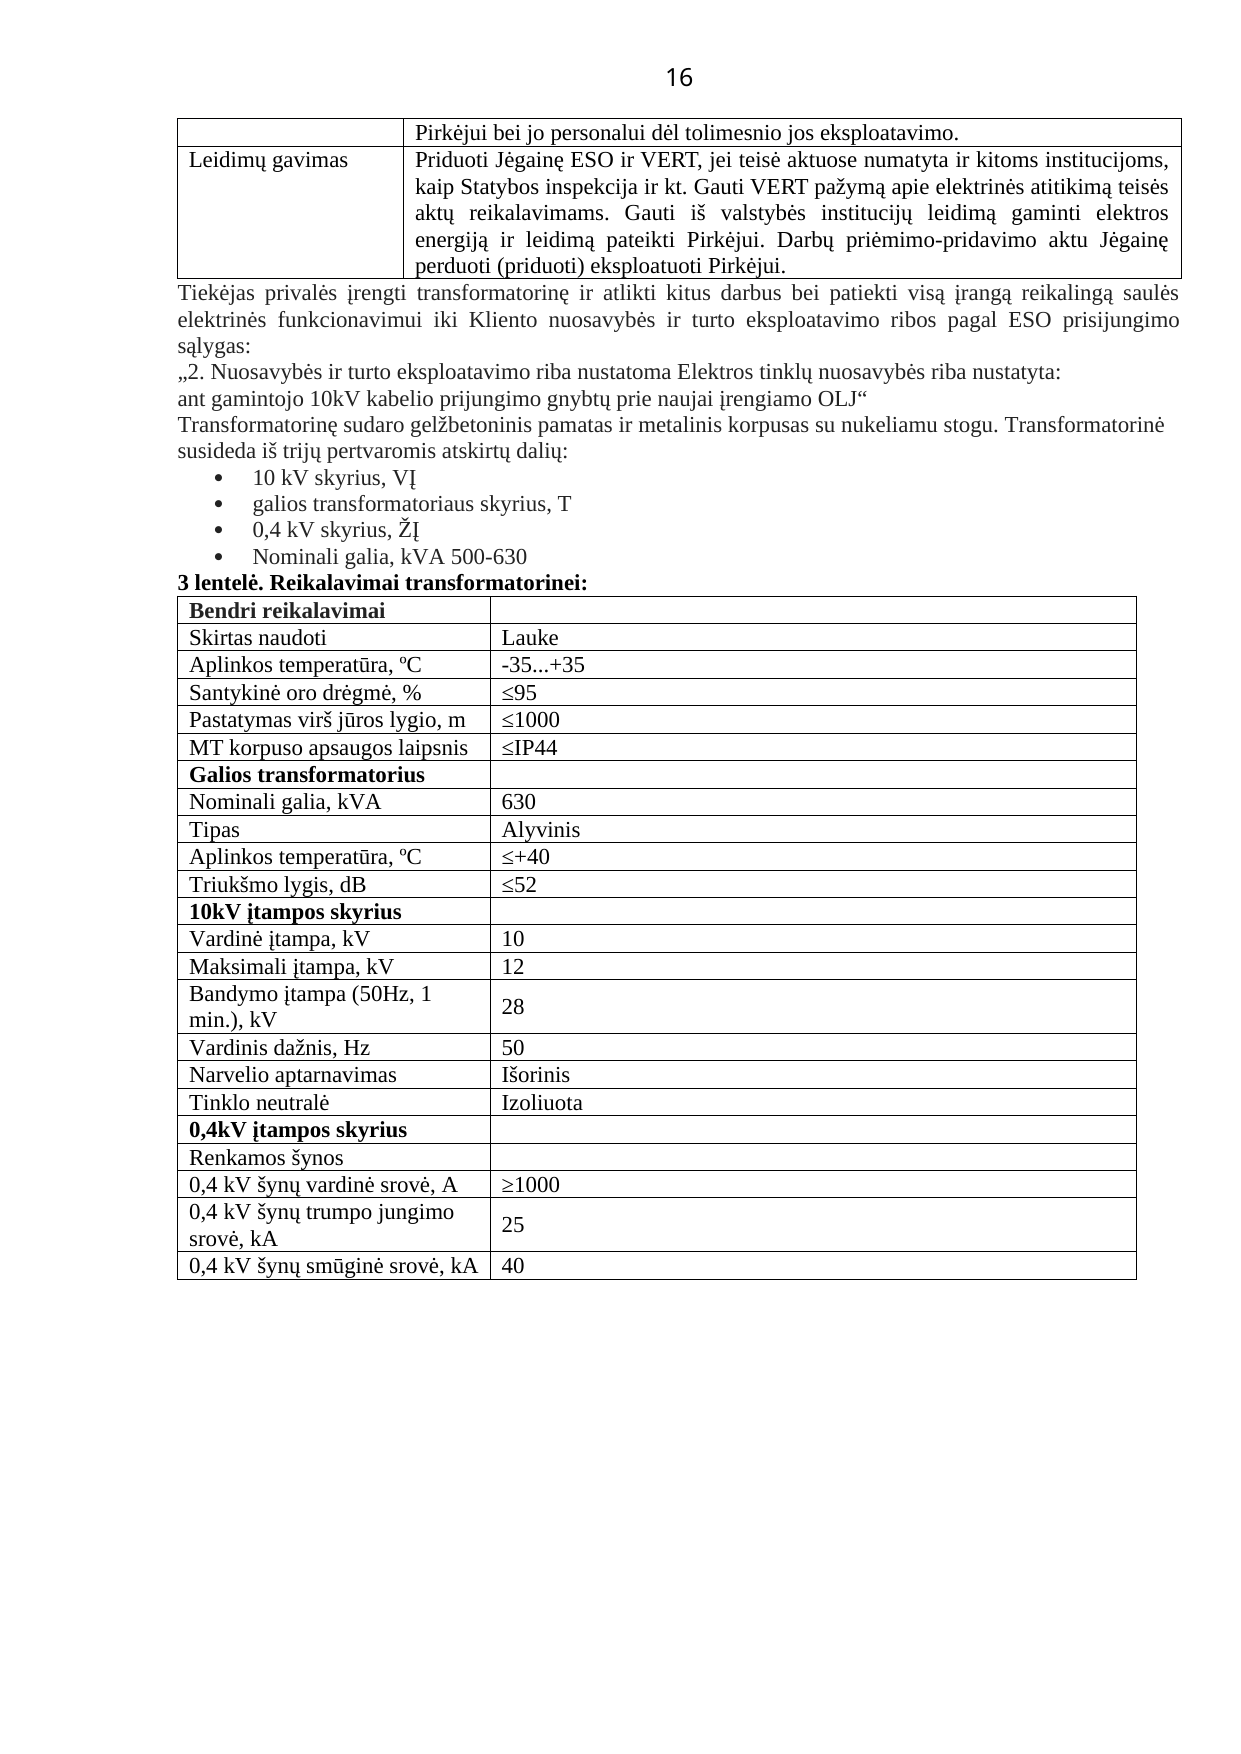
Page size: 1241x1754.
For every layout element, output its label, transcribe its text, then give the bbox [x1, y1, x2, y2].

table_header Bendri reikalavimai [178, 597, 490, 623]
list galios transformatoriaus skyrius, T [215, 490, 1181, 517]
table_cell Tipas [178, 816, 490, 842]
table_cell [491, 1116, 1136, 1142]
table_cell Renkamos šynos [178, 1144, 490, 1170]
table_cell Maksimali įtampa, kV [178, 953, 490, 979]
text ant gamintojo 10kV kabelio prijungimo gnybtų prie naujai įrengiamo OLJ“ [177, 385, 1181, 411]
list Nominali galia, kVA 500-630 [215, 543, 1181, 569]
table_cell 630 [491, 789, 1136, 815]
table_cell 10 [491, 925, 1136, 952]
table_cell Skirtas naudoti [178, 624, 490, 650]
text Tiekėjas privalės įrengti transformatorinę ir atlikti kitus darbus bei patiekti visą įrangą reikalingą saulės elektrinės funkcionavimui iki Kliento nuosavybės ir turto eksploatavimo ribos pagal ESO prisijungimo sąlygas: [177, 279, 1181, 358]
table_cell Aplinkos temperatūra, ºC [178, 843, 490, 869]
list 0,4 kV skyrius, ŽĮ [215, 517, 1181, 543]
table_cell Pastatymas virš jūros lygio, m [178, 706, 490, 733]
table_cell ≤95 [491, 679, 1136, 705]
list 10 kV skyrius, VĮ [215, 464, 1181, 490]
text Transformatorinę sudaro gelžbetoninis pamatas ir metalinis korpusas su nukeliamu stogu. Transformatorinė susideda iš trijų pertvaromis atskirtų dalių: [177, 411, 1181, 464]
table_cell 28 [491, 980, 1136, 1033]
table_cell 50 [491, 1034, 1136, 1060]
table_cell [178, 119, 403, 146]
table_cell ≤IP44 [491, 734, 1136, 760]
table_cell MT korpuso apsaugos laipsnis [178, 734, 490, 760]
table_cell 0,4 kV šynų vardinė srovė, A [178, 1171, 490, 1197]
table_cell 0,4kV įtampos skyrius [178, 1116, 490, 1142]
table_cell Leidimų gavimas [178, 147, 403, 278]
table_cell ≤52 [491, 871, 1136, 897]
table_cell 0,4 kV šynų smūginė srovė, kA [178, 1252, 490, 1278]
table_cell [491, 761, 1136, 787]
table_cell [491, 1144, 1136, 1170]
table_cell [491, 898, 1136, 924]
table_cell Aplinkos temperatūra, ºC [178, 651, 490, 678]
table_cell ≥1000 [491, 1171, 1136, 1197]
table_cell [404, 119, 1181, 146]
table_cell Lauke [491, 624, 1136, 650]
table_cell Vardinė įtampa, kV [178, 925, 490, 952]
table_cell Tinklo neutralė [178, 1089, 490, 1115]
table_cell Santykinė oro drėgmė, % [178, 679, 490, 705]
text „2. Nuosavybės ir turto eksploatavimo riba nustatoma Elektros tinklų nuosavybės riba nustatyta: [177, 358, 1181, 385]
table_cell -35...+35 [491, 651, 1136, 678]
table_cell Išorinis [491, 1061, 1136, 1088]
table_cell 40 [491, 1252, 1136, 1278]
table_cell Alyvinis [491, 816, 1136, 842]
table_cell ≤1000 [491, 706, 1136, 733]
table_cell 10kV įtampos skyrius [178, 898, 490, 924]
table_cell Bandymo įtampa (50Hz, 1 min.), kV [178, 980, 490, 1033]
table_cell 12 [491, 953, 1136, 979]
table_cell Nominali galia, kVA [178, 789, 490, 815]
table_header [491, 597, 1136, 623]
table_cell Priduoti Jėgainę ESO ir VERT, jei teisė aktuose numatyta ir kitoms institucijoms, kaip Statybos inspekcija ir kt. Gauti VERT pažymą apie elektrinės atitikimą teisės aktų reikalavimams. Gauti iš valstybės institucijų leidimą gaminti elektros energiją ir leidimą pateikti Pirkėjui. Darbų priėmimo-pridavimo aktu Jėgainę perduoti (priduoti) eksploatuoti Pirkėjui. [404, 147, 1181, 278]
table_cell Triukšmo lygis, dB [178, 871, 490, 897]
text 3 lentelė. Reikalavimai transformatorinei: [177, 569, 1181, 596]
table_cell Vardinis dažnis, Hz [178, 1034, 490, 1060]
table_cell ≤+40 [491, 843, 1136, 869]
table_cell Narvelio aptarnavimas [178, 1061, 490, 1088]
table_cell 0,4 kV šynų trumpo jungimo srovė, kA [178, 1198, 490, 1251]
table_cell Galios transformatorius [178, 761, 490, 787]
table_cell 25 [491, 1198, 1136, 1251]
table_cell Izoliuota [491, 1089, 1136, 1115]
